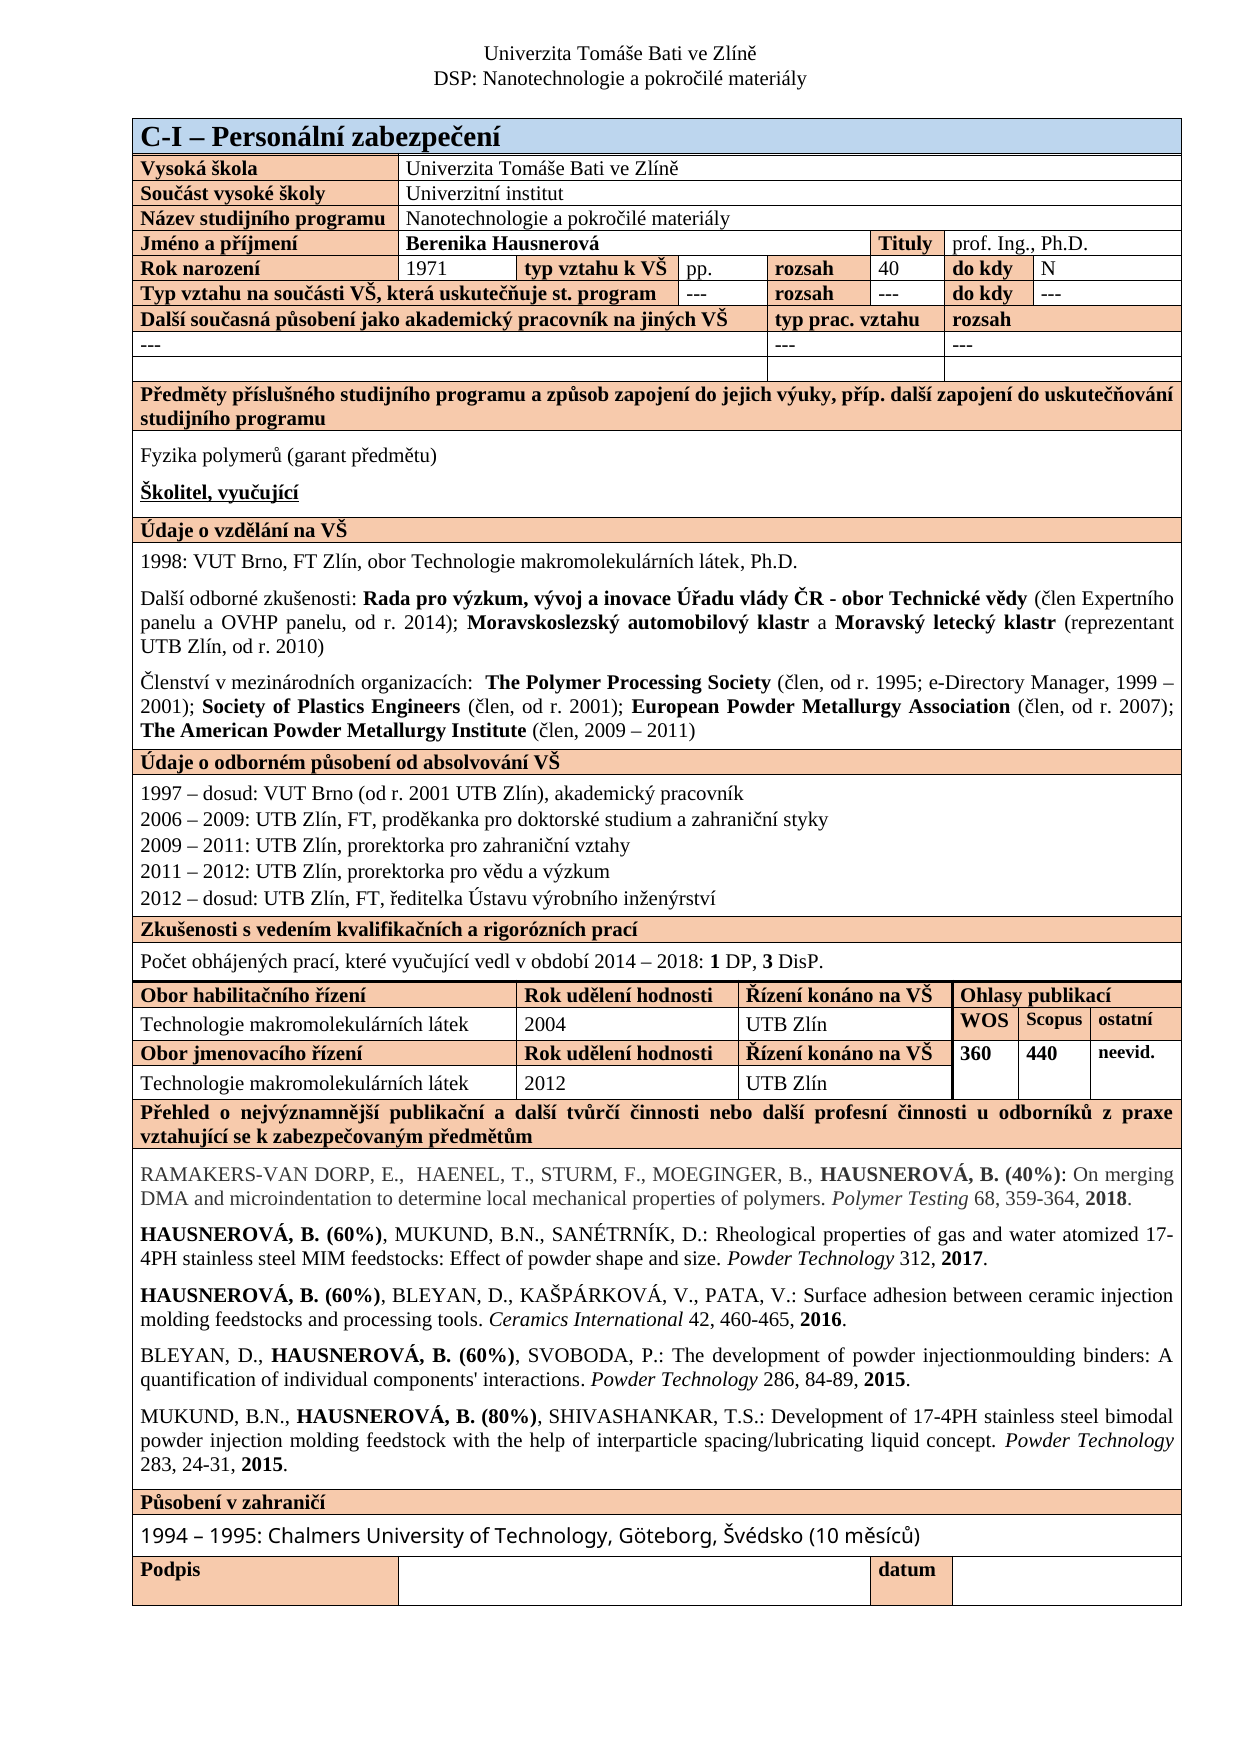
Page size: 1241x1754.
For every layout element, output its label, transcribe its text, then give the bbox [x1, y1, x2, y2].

table_cell prof. Ing., Ph.D. [945, 231, 1181, 255]
table_cell Rok udělení hodnosti [517, 983, 738, 1007]
table_cell Typ vztahu na součásti VŠ, která uskutečňuje st. program [133, 281, 678, 305]
table_cell Další současná působení jako akademický pracovník na jiných VŠ [133, 306, 767, 331]
table_cell Řízení konáno na VŠ [739, 983, 951, 1007]
table_cell Ohlasy publikací [954, 983, 1181, 1007]
table_cell [768, 357, 944, 381]
table_cell Součást vysoké školy [133, 181, 398, 205]
table_cell --- [1034, 281, 1181, 305]
table_cell 1994 – 1995: Chalmers University of Technology, Göteborg, Švédsko (10 měsíců) [133, 1515, 1181, 1556]
table_cell Technologie makromolekulárních látek [133, 1066, 516, 1099]
table_cell do kdy [945, 281, 1033, 305]
table_cell rozsah [768, 281, 870, 305]
table_cell Rok udělení hodnosti [517, 1041, 738, 1065]
table_cell UTB Zlín [739, 1066, 951, 1099]
table_cell Název studijního programu [133, 206, 398, 230]
table_cell Tituly [871, 231, 944, 255]
table_cell Jméno a příjmení [133, 231, 398, 255]
table_cell 1971 [399, 256, 516, 280]
table_cell pp. [679, 256, 767, 280]
table_cell --- [133, 332, 767, 356]
table_cell Zkušenosti s vedením kvalifikačních a rigorózních prací [133, 917, 1181, 942]
table_cell neevid. [1091, 1041, 1181, 1099]
table_cell Nanotechnologie a pokročilé materiály [399, 206, 1181, 230]
table_cell Scopus [1019, 1008, 1090, 1040]
table_cell UTB Zlín [739, 1008, 951, 1040]
table_cell rozsah [768, 256, 870, 280]
table_cell datum [871, 1557, 952, 1605]
table_cell Počet obhájených prací, které vyučující vedl v období 2014 – 2018: 1 DP, 3 DisP. [133, 943, 1181, 979]
table_cell Působení v zahraničí [133, 1490, 1181, 1514]
table_cell WOS [954, 1008, 1018, 1040]
table_cell Technologie makromolekulárních látek [133, 1008, 516, 1040]
table_cell Přehled o nejvýznamnější publikační a další tvůrčí činnosti nebo další profesní činnosti u odborníků z praxe vztahující se k zabezpečovaným předmětům [133, 1100, 1181, 1148]
table_cell --- [945, 332, 1181, 356]
table_cell Berenika Hausnerová [399, 231, 870, 255]
table_cell --- [871, 281, 944, 305]
table_cell Údaje o odborném působení od absolvování VŠ [133, 750, 1181, 774]
table_cell Podpis [133, 1557, 398, 1605]
table_cell Rok narození [133, 256, 398, 280]
table_cell Obor habilitačního řízení [133, 983, 516, 1007]
table_cell Obor jmenovacího řízení [133, 1041, 516, 1065]
table_cell do kdy [945, 256, 1033, 280]
table_cell 2004 [517, 1008, 738, 1040]
table_cell --- [768, 332, 944, 356]
table_cell --- [679, 281, 767, 305]
table_cell 40 [871, 256, 944, 280]
table_cell typ vztahu k VŠ [517, 256, 678, 280]
table_cell C-I – Personální zabezpečení [133, 119, 1181, 153]
table_cell 1998: VUT Brno, FT Zlín, obor Technologie makromolekulárních látek, Ph.D. Další odborné zkušenosti: Rada pro výzkum, vývoj a inovace Úřadu vlády ČR - obor Technické vědy (člen Expertního panelu a OVHP panelu, od r. 2014); Moravskoslezský automobilový klastr a Moravský letecký klastr (reprezentant UTB Zlín, od r. 2010) Členství v mezinárodních organizacích: The Polymer Processing Society (člen, od r. 1995; e-Directory Manager, 1999 – 2001); Society of Plastics Engineers (člen, od r. 2001); European Powder Metallurgy Association (člen, od r. 2007); The American Powder Metallurgy Institute (člen, 2009 – 2011) [133, 543, 1181, 749]
table_cell 440 [1019, 1041, 1090, 1099]
table_cell [945, 357, 1181, 381]
table_cell Řízení konáno na VŠ [739, 1041, 951, 1065]
table_cell Fyzika polymerů (garant předmětu) Školitel, vyučující [133, 431, 1181, 517]
table_cell Vysoká škola [133, 156, 398, 180]
table_cell RAMAKERS-VAN DORP, E., HAENEL, T., STURM, F., MOEGINGER, B., HAUSNEROVÁ, B. (40%): On merging DMA and microindentation to determine local mechanical properties of polymers. Polymer Testing 68, 359-364, 2018. HAUSNEROVÁ, B. (60%), MUKUND, B.N., SANÉTRNÍK, D.: Rheological properties of gas and water atomized 17-4PH stainless steel MIM feedstocks: Effect of powder shape and size. Powder Technology 312, 2017. HAUSNEROVÁ, B. (60%), BLEYAN, D., KAŠPÁRKOVÁ, V., PATA, V.: Surface adhesion between ceramic injection molding feedstocks and processing tools. Ceramics International 42, 460-465, 2016. BLEYAN, D., HAUSNEROVÁ, B. (60%), SVOBODA, P.: The development of powder injectionmoulding binders: A quantification of individual components' interactions. Powder Technology 286, 84-89, 2015. MUKUND, B.N., HAUSNEROVÁ, B. (80%), SHIVASHANKAR, T.S.: Development of 17-4PH stainless steel bimodal powder injection molding feedstock with the help of interparticle spacing/lubricating liquid concept. Powder Technology 283, 24-31, 2015. [133, 1149, 1181, 1489]
table_cell [133, 357, 767, 381]
table_cell 2012 [517, 1066, 738, 1099]
table_cell Univerzita Tomáše Bati ve Zlíně [399, 156, 1181, 180]
table_cell Univerzitní institut [399, 181, 1181, 205]
table_cell Údaje o vzdělání na VŠ [133, 518, 1181, 542]
table_cell 360 [954, 1041, 1018, 1099]
table_cell rozsah [945, 306, 1181, 331]
table_cell [399, 1557, 870, 1605]
table_cell N [1034, 256, 1181, 280]
table_cell typ prac. vztahu [768, 306, 944, 331]
table_cell Předměty příslušného studijního programu a způsob zapojení do jejich výuky, příp. další zapojení do uskutečňování studijního programu [133, 382, 1181, 430]
table_cell ostatní [1091, 1008, 1181, 1040]
table_cell [953, 1557, 1181, 1605]
table_cell 1997 – dosud: VUT Brno (od r. 2001 UTB Zlín), akademický pracovník 2006 – 2009: UTB Zlín, FT, proděkanka pro doktorské studium a zahraniční styky 2009 – 2011: UTB Zlín, prorektorka pro zahraniční vztahy 2011 – 2012: UTB Zlín, prorektorka pro vědu a výzkum 2012 – dosud: UTB Zlín, FT, ředitelka Ústavu výrobního inženýrství [133, 775, 1181, 916]
